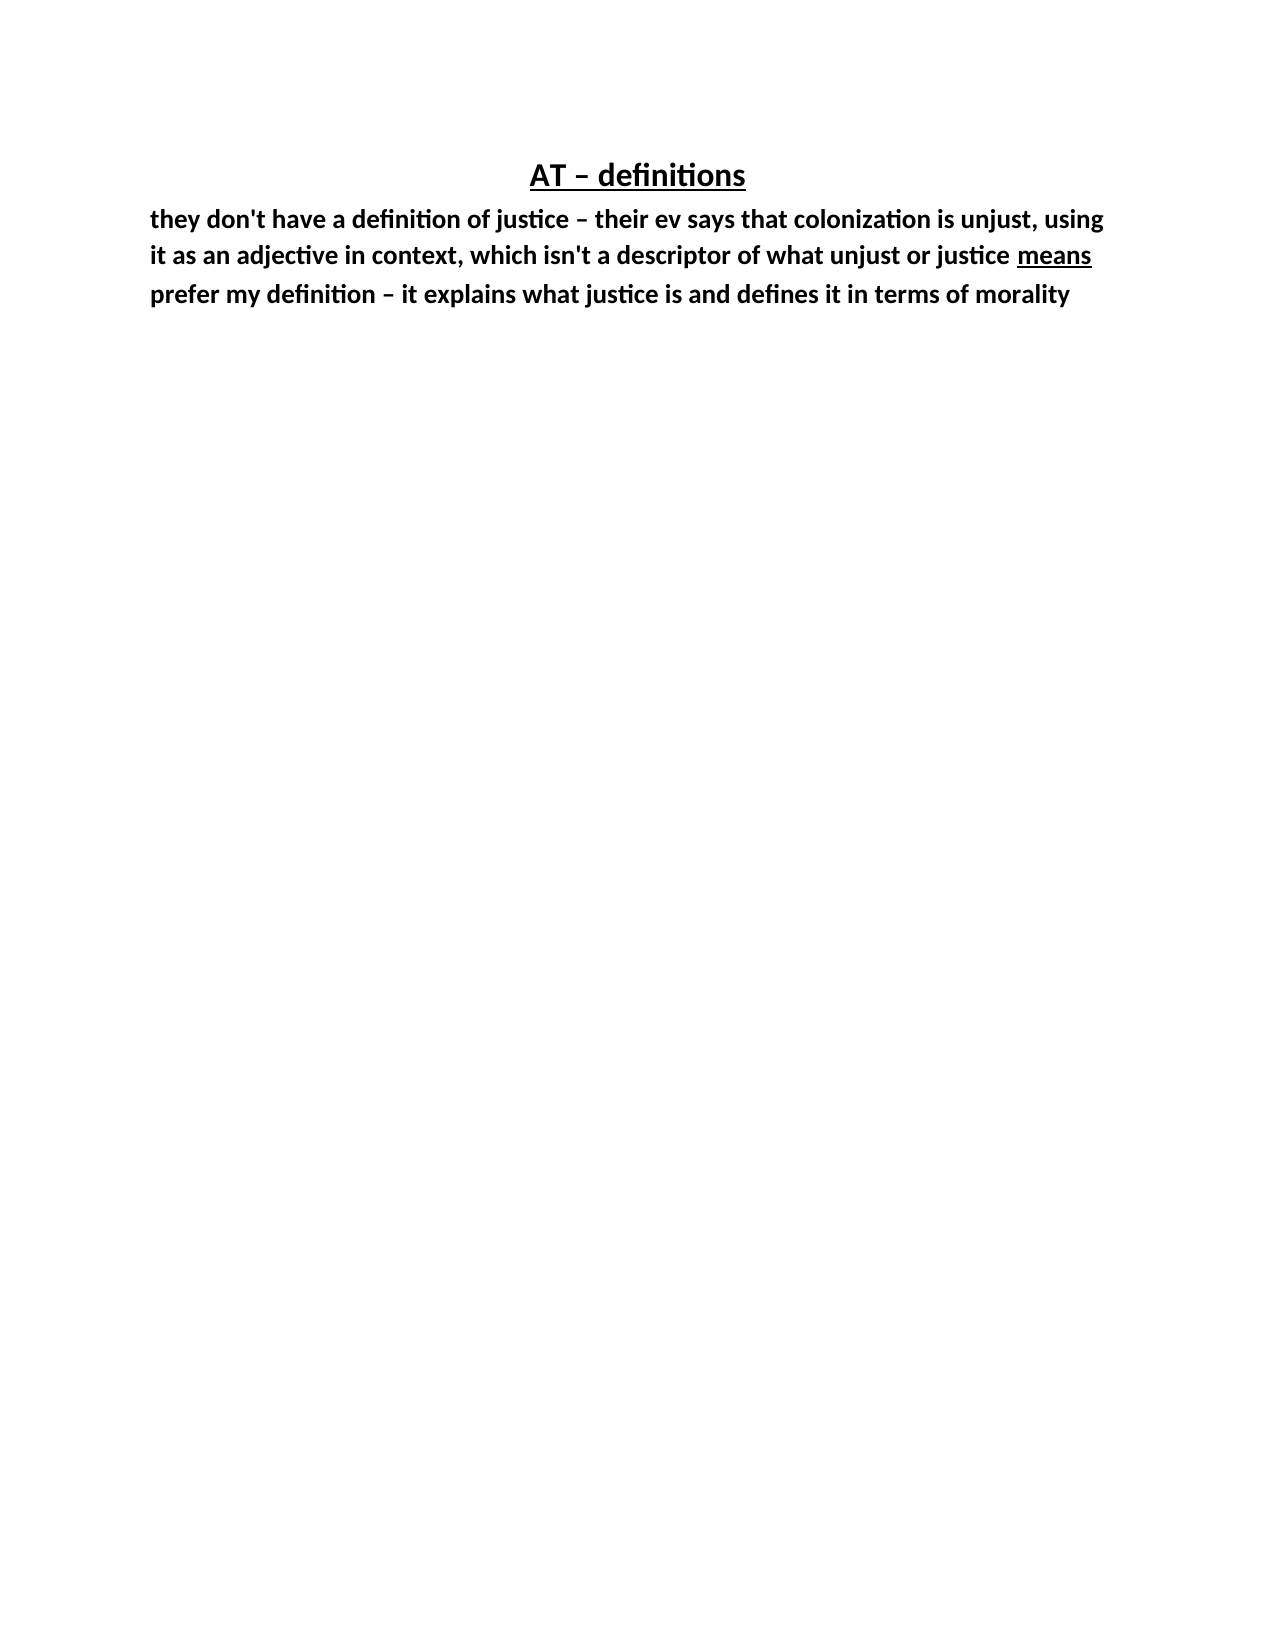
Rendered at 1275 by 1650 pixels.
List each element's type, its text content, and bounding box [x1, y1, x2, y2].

subtitle AT – definitions [150, 154, 1125, 195]
subtitle prefer my definition – it explains what justice is and defines it in terms of morality [150, 278, 1125, 311]
subtitle they don't have a definition of justice – their ev says that colonization is unjust, using it as an adjective in context, which isn't a descriptor of what unjust or justice means [150, 202, 1125, 271]
